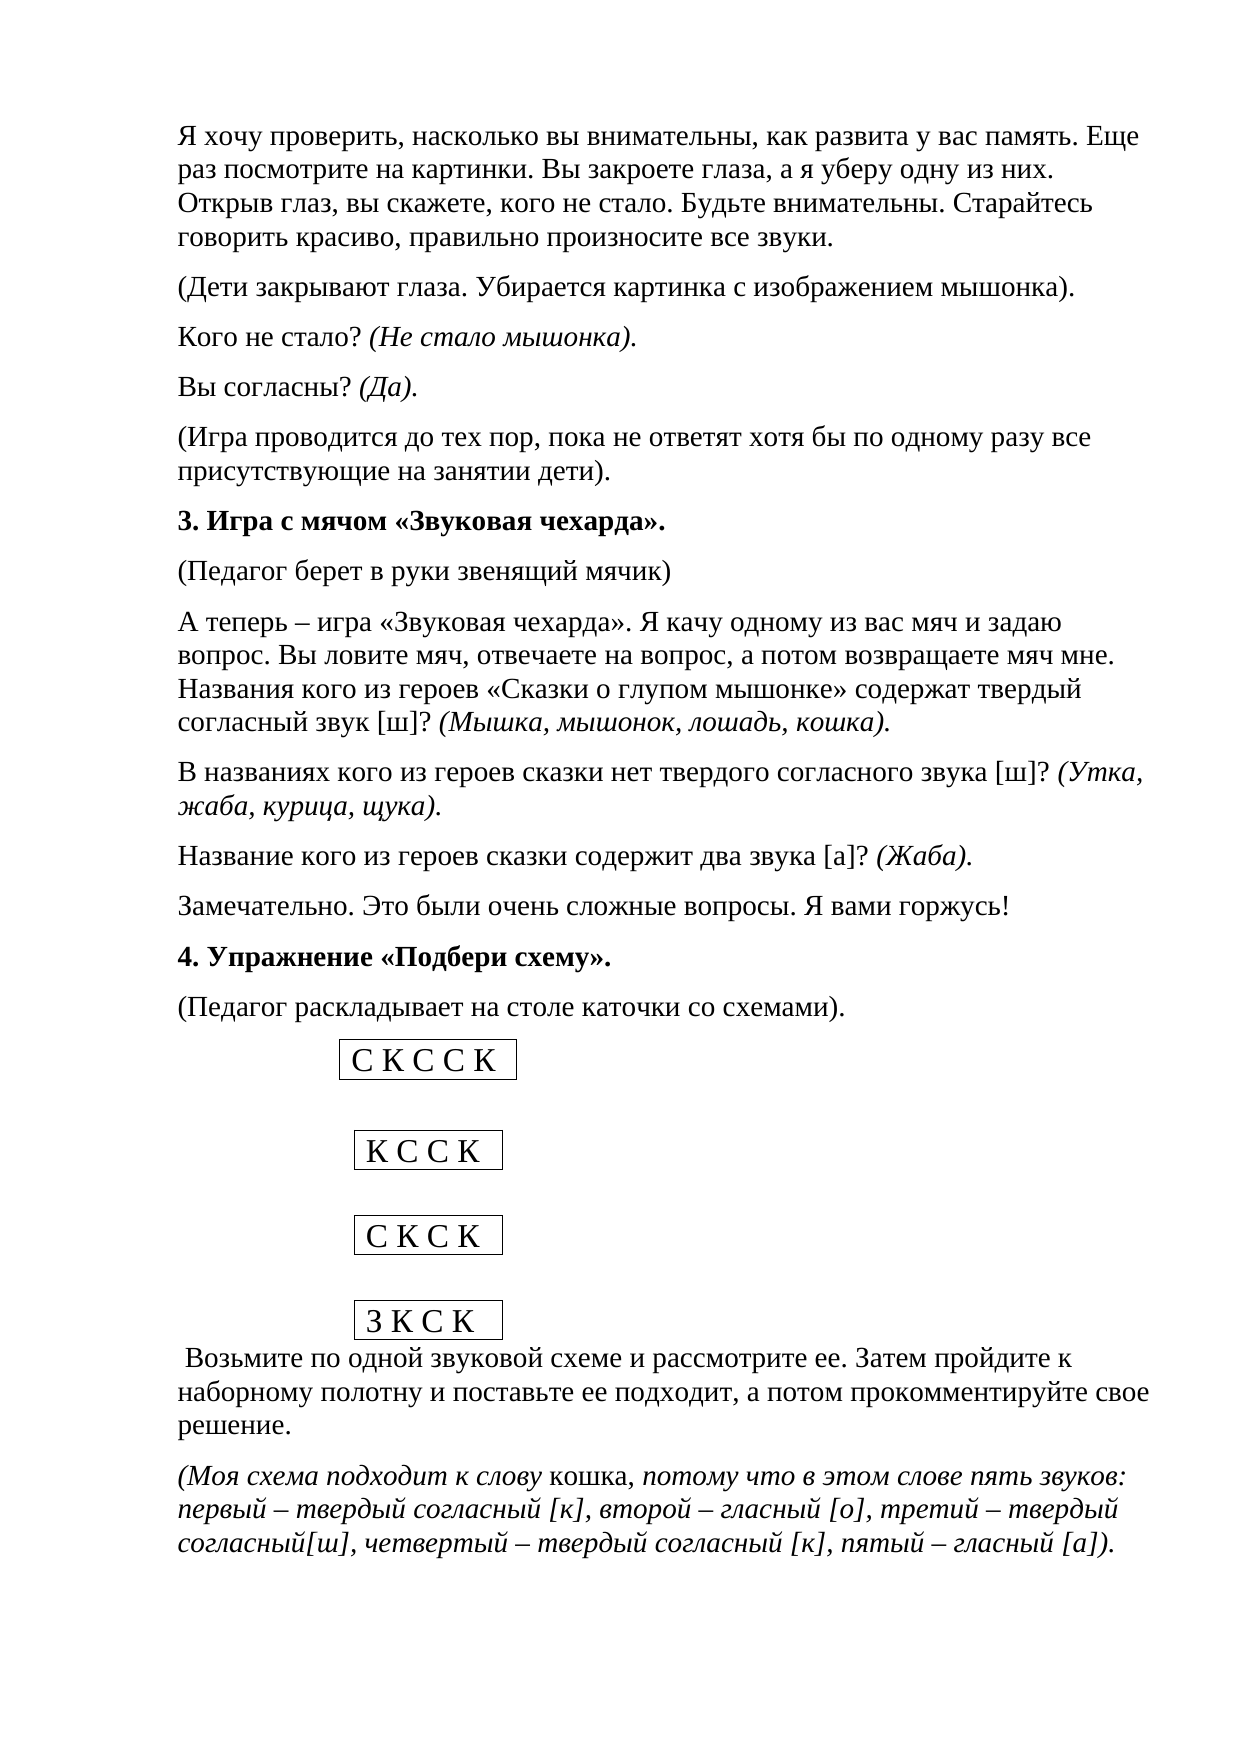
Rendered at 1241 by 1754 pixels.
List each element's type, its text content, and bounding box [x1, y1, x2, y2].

text (Игра проводится до тех пор, пока не ответят хотя бы по одному разу все присутствующие на занятии дети). [177, 419, 1152, 487]
table_header З К С К [355, 1301, 502, 1339]
table_header К С С К [355, 1131, 502, 1169]
table_header С К С К [355, 1216, 502, 1254]
text Кого не стало? (Не стало мышонка). [177, 319, 1152, 353]
text (Дети закрывают глаза. Убирается картинка с изображением мышонка). [177, 269, 1152, 302]
text Замечательно. Это были очень сложные вопросы. Я вами горжусь! [177, 888, 1152, 922]
text 3. Игра с мячом «Звуковая чехарда». [177, 503, 1152, 537]
text 4. Упражнение «Подбери схему». [177, 939, 1152, 972]
text (Педагог берет в руки звенящий мячик) [177, 553, 1152, 587]
text (Педагог раскладывает на столе каточки со схемами). [177, 989, 1152, 1022]
text Я хочу проверить, насколько вы внимательны, как развита у вас память. Еще раз посмотрите на картинки. Вы закроете глаза, а я уберу одну из них. Открыв глаз, вы скажете, кого не стало. Будьте внимательны. Старайтесь говорить красиво, правильно произносите все звуки. [177, 118, 1152, 252]
text А теперь – игра «Звуковая чехарда». Я качу одному из вас мяч и задаю вопрос. Вы ловите мяч, отвечаете на вопрос, а потом возвращаете мяч мне. Названия кого из героев «Сказки о глупом мышонке» содержат твердый согласный звук [ш]? (Мышка, мышонок, лошадь, кошка). [177, 604, 1152, 738]
text В названиях кого из героев сказки нет твердого согласного звука [ш]? (Утка, жаба, курица, щука). [177, 754, 1152, 822]
text Вы согласны? (Да). [177, 369, 1152, 403]
text Возьмите по одной звуковой схеме и рассмотрите ее. Затем пройдите к наборному полотну и поставьте ее подходит, а потом прокомментируйте свое решение. [177, 1340, 1152, 1441]
text Название кого из героев сказки содержит два звука [а]? (Жаба). [177, 838, 1152, 872]
text (Моя схема подходит к слову кошка, потому что в этом слове пять звуков: первый – твердый согласный [к], второй – гласный [о], третий – твердый согласный[ш], четвертый – твердый согласный [к], пятый – гласный [а]). [177, 1458, 1152, 1558]
table_header С К С С К [340, 1040, 516, 1078]
